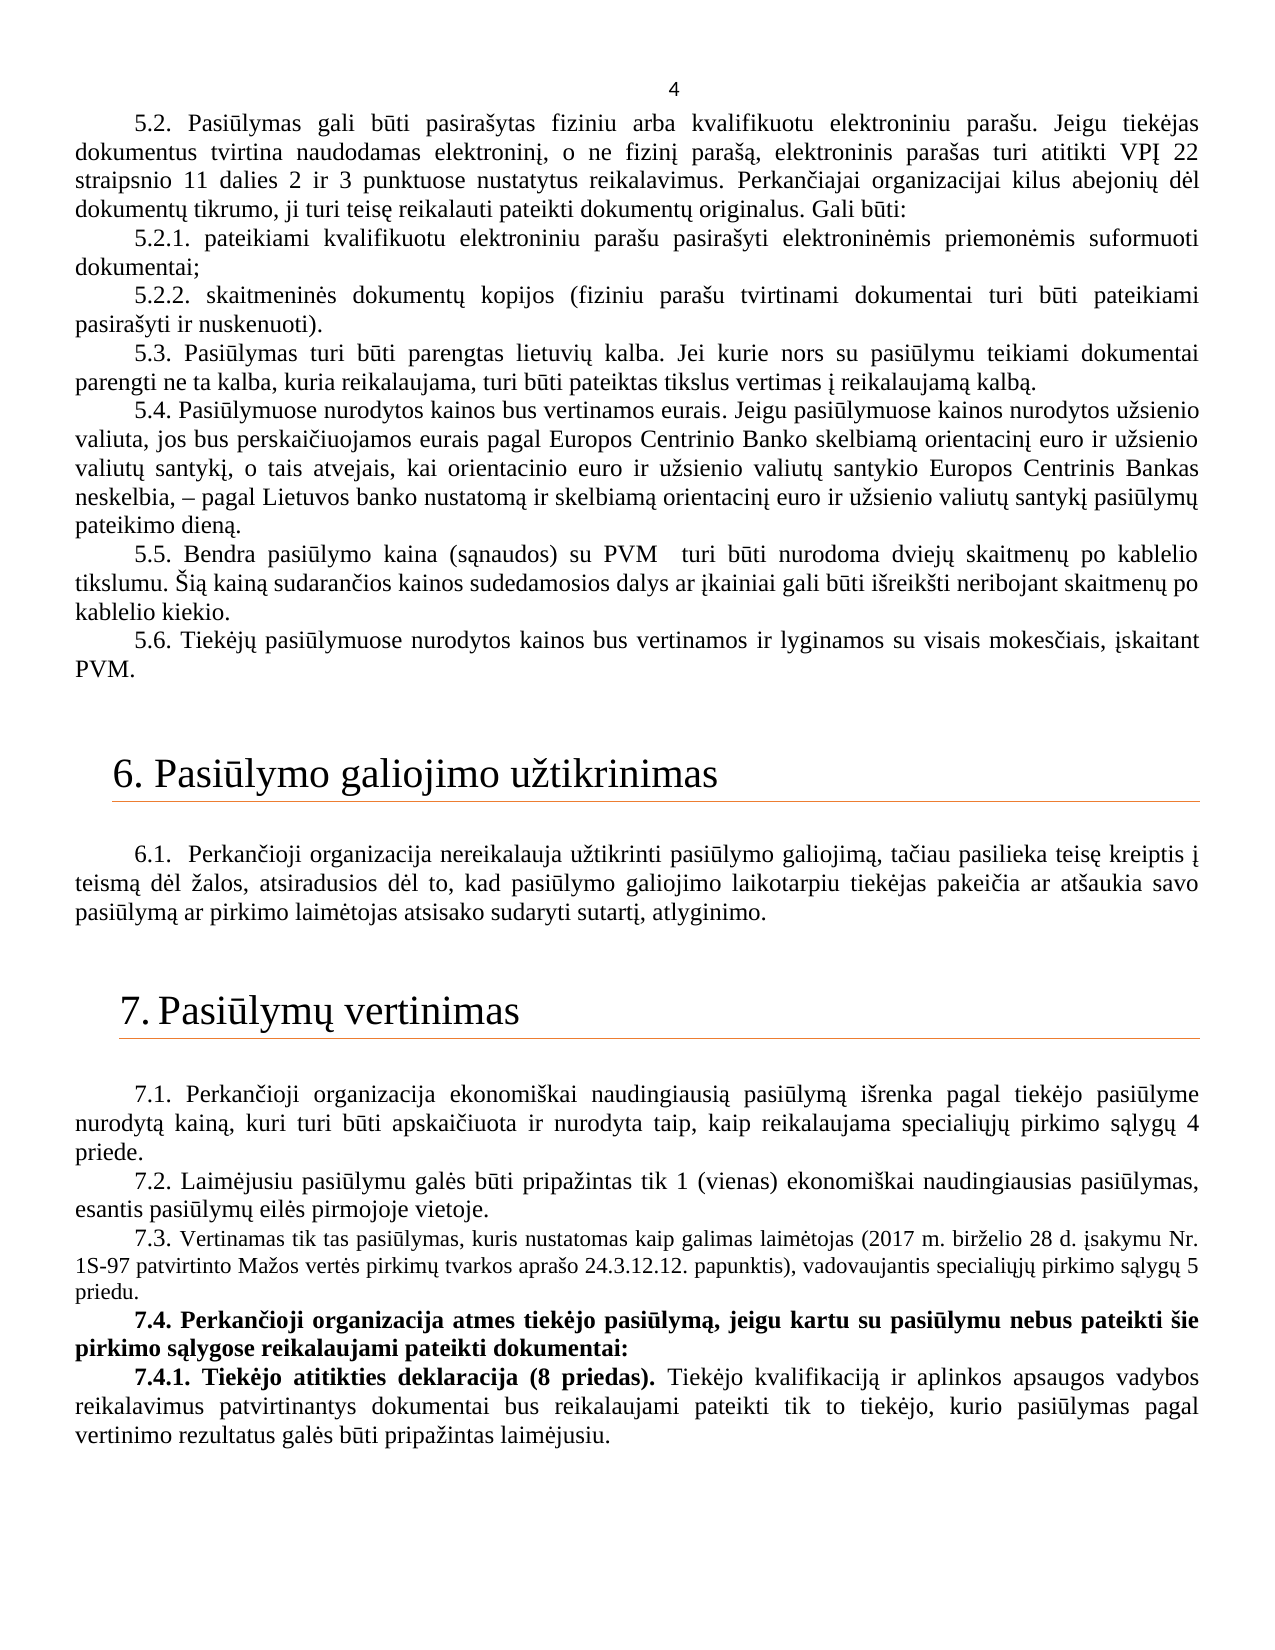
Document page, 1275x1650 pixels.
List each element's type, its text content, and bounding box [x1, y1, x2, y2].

list 7.1. Perkančioji organizacija ekonomiškai naudingiausią pasiūlymą išrenka pagal tiekėjo pasiūlyme nurodytą kainą, kuri turi būti apskaičiuota ir nurodyta taip, kaip reikalaujama specialiųjų pirkimo sąlygų 4 priede. [75, 1079, 1200, 1166]
list 5.4. Pasiūlymuose nurodytos kainos bus vertinamos eurais. Jeigu pasiūlymuose kainos nurodytos užsienio valiuta, jos bus perskaičiuojamos eurais pagal Europos Centrinio Banko skelbiamą orientacinį euro ir užsienio valiutų santykį, o tais atvejais, kai orientacinio euro ir užsienio valiutų santykio Europos Centrinis Bankas neskelbia, – pagal Lietuvos banko nustatomą ir skelbiamą orientacinį euro ir užsienio valiutų santykį pasiūlymų pateikimo dieną. [75, 395, 1200, 539]
text 5.2.1. pateikiami kvalifikuotu elektroniniu parašu pasirašyti elektroninėmis priemonėmis suformuoti dokumentai; [75, 223, 1200, 280]
list 5.2.2. skaitmeninės dokumentų kopijos (fiziniu parašu tvirtinami dokumentai turi būti pateikiami pasirašyti ir nuskenuoti). [75, 280, 1200, 338]
text 7.4. Perkančioji organizacija atmes tiekėjo pasiūlymą, jeigu kartu su pasiūlymu nebus pateikti šie pirkimo sąlygose reikalaujami pateikti dokumentai: [75, 1305, 1200, 1362]
list 5.2. Pasiūlymas gali būti pasirašytas fiziniu arba kvalifikuotu elektroniniu parašu. Jeigu tiekėjas dokumentus tvirtina naudodamas elektroninį, o ne fizinį parašą, elektroninis parašas turi atitikti VPĮ 22 straipsnio 11 dalies 2 ir 3 punktuose nustatytus reikalavimus. Perkančiajai organizacijai kilus abejonių dėl dokumentų tikrumo, ji turi teisę reikalauti pateikti dokumentų originalus. Gali būti: [75, 108, 1200, 223]
list 6.1. Perkančioji organizacija nereikalauja užtikrinti pasiūlymo galiojimą, tačiau pasilieka teisę kreiptis į teismą dėl žalos, atsiradusios dėl to, kad pasiūlymo galiojimo laikotarpiu tiekėjas pakeičia ar atšaukia savo pasiūlymą ar pirkimo laimėtojas atsisako sudaryti sutartį, atlyginimo. [75, 839, 1200, 925]
list 7.3. Vertinamas tik tas pasiūlymas, kuris nustatomas kaip galimas laimėtojas (2017 m. birželio 28 d. įsakymu Nr. 1S-97 patvirtinto Mažos vertės pirkimų tvarkos aprašo 24.3.12.12. papunktis), vadovaujantis specialiųjų pirkimo sąlygų 5 priedu. [75, 1223, 1200, 1305]
list 7.2. Laimėjusiu pasiūlymu galės būti pripažintas tik 1 (vienas) ekonomiškai naudingiausias pasiūlymas, esantis pasiūlymų eilės pirmojoje vietoje. [75, 1166, 1200, 1223]
list 5.6. Tiekėjų pasiūlymuose nurodytos kainos bus vertinamos ir lyginamos su visais mokesčiais, įskaitant PVM. [75, 625, 1200, 683]
subtitle Pasiūlymų vertinimas [119, 986, 1200, 1038]
list 5.3. Pasiūlymas turi būti parengtas lietuvių kalba. Jei kurie nors su pasiūlymu teikiami dokumentai parengti ne ta kalba, kuria reikalaujama, turi būti pateiktas tikslus vertimas į reikalaujamą kalbą. [75, 338, 1200, 395]
list 5.5. Bendra pasiūlymo kaina (sąnaudos) su PVM turi būti nurodoma dviejų skaitmenų po kablelio tikslumu. Šią kainą sudarančios kainos sudedamosios dalys ar įkainiai gali būti išreikšti neribojant skaitmenų po kablelio kiekio. [75, 539, 1200, 625]
text 7.4.1. Tiekėjo atitikties deklaracija (8 priedas). Tiekėjo kvalifikaciją ir aplinkos apsaugos vadybos reikalavimus patvirtinantys dokumentai bus reikalaujami pateikti tik to tiekėjo, kurio pasiūlymas pagal vertinimo rezultatus galės būti pripažintas laimėjusiu. [75, 1362, 1200, 1448]
subtitle 6. Pasiūlymo galiojimo užtikrinimas [112, 749, 1200, 801]
